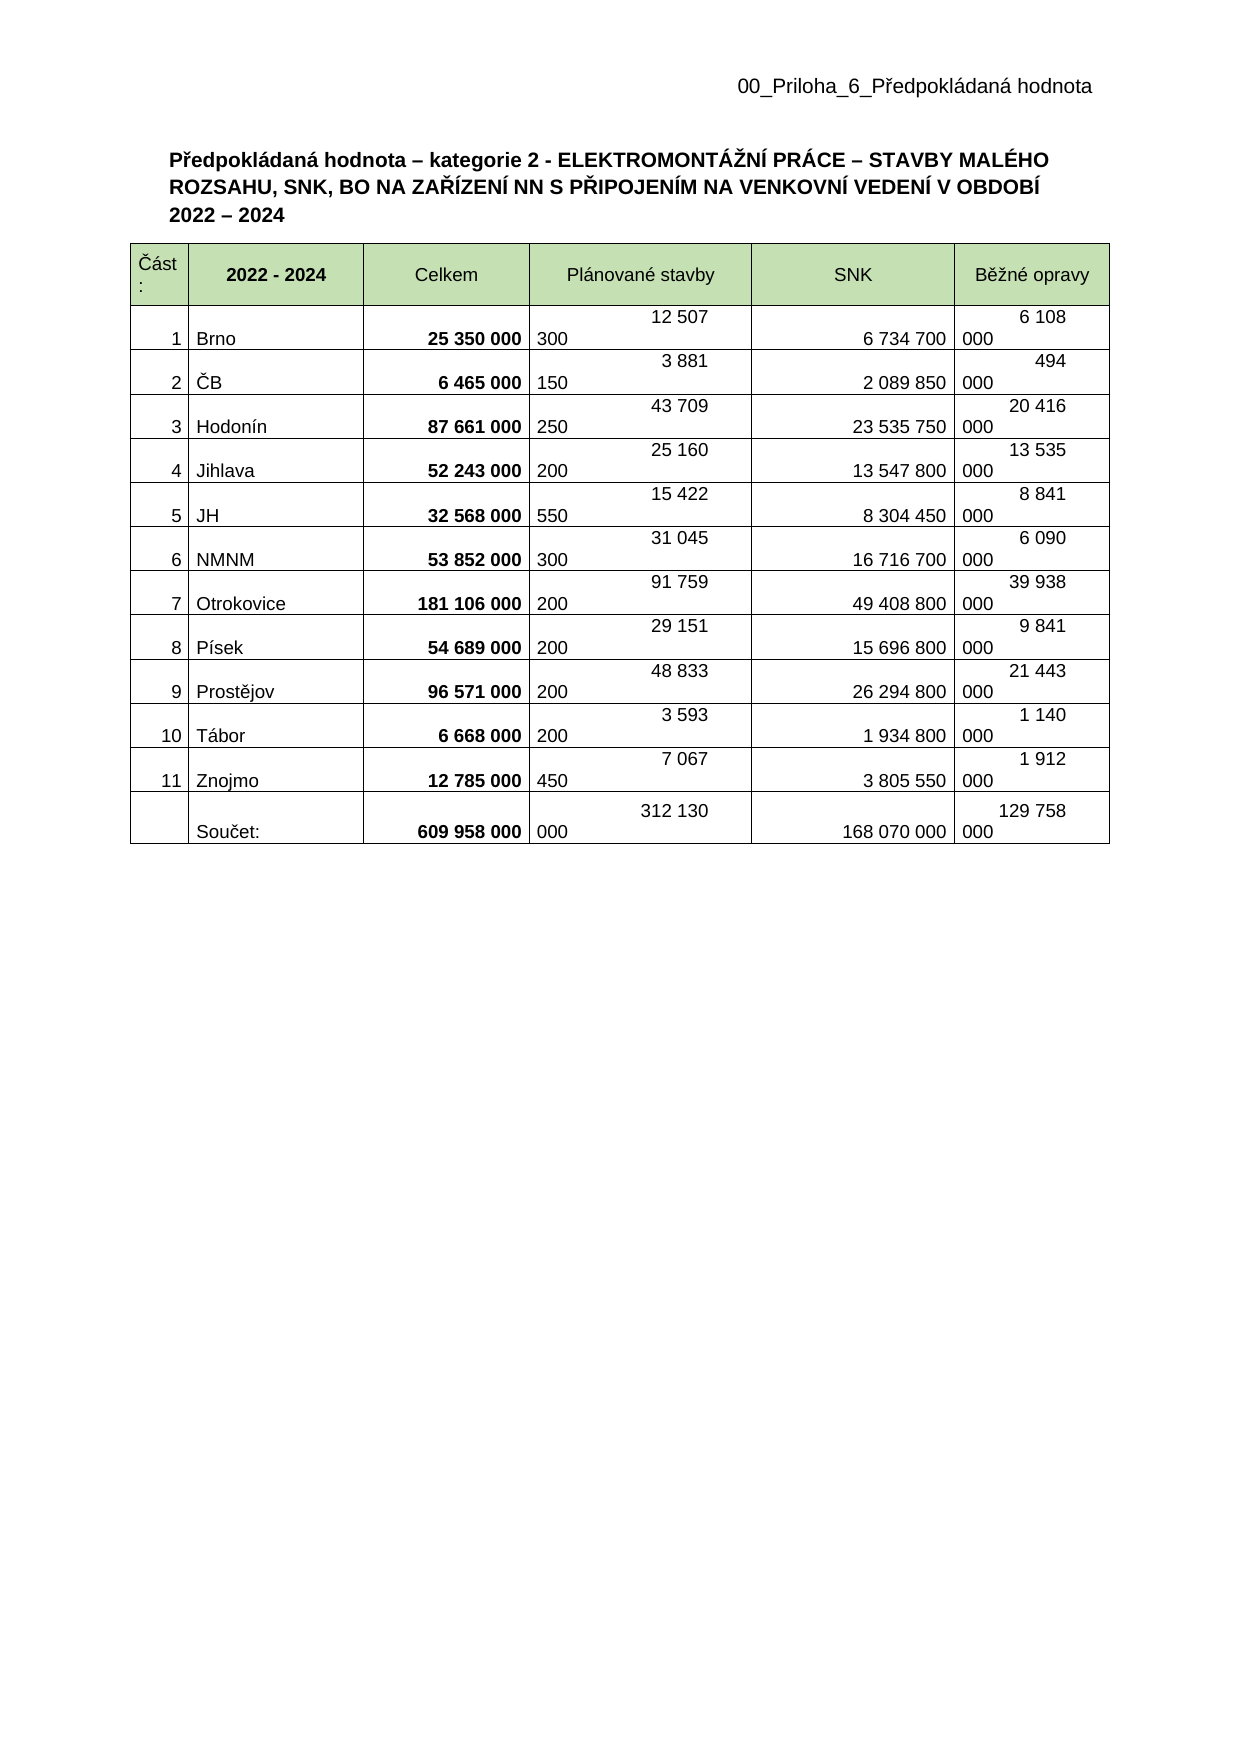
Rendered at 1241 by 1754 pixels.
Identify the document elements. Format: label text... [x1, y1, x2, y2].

table_cell 29 151 200 [530, 615, 751, 658]
table_cell 16 716 700 [752, 527, 954, 570]
table_cell 168 070 000 [752, 792, 954, 842]
table_cell 91 759 200 [530, 571, 751, 614]
table_header SNK [752, 244, 954, 305]
table_cell 312 130 000 [530, 792, 751, 842]
table_cell 39 938 000 [955, 571, 1109, 614]
table_cell 48 833 200 [530, 660, 751, 703]
table_cell Prostějov [189, 660, 363, 703]
table_cell 6 734 700 [752, 306, 954, 349]
table_cell 494 000 [955, 350, 1109, 393]
table_cell 6 668 000 [364, 704, 529, 747]
table_cell Hodonín [189, 395, 363, 438]
table_cell 10 [131, 704, 188, 747]
table_cell 1 140 000 [955, 704, 1109, 747]
table_cell 3 881 150 [530, 350, 751, 393]
table_cell 6 108 000 [955, 306, 1109, 349]
table_cell ČB [189, 350, 363, 393]
table_cell 13 535 000 [955, 439, 1109, 482]
table_cell 1 912 000 [955, 748, 1109, 791]
table_cell 9 841 000 [955, 615, 1109, 658]
table_cell 11 [131, 748, 188, 791]
table_cell 1 [131, 306, 188, 349]
table_header Plánované stavby [530, 244, 751, 305]
table_cell Znojmo [189, 748, 363, 791]
table_header Celkem [364, 244, 529, 305]
table_cell 2 [131, 350, 188, 393]
table_cell 31 045 300 [530, 527, 751, 570]
table_cell 87 661 000 [364, 395, 529, 438]
table_cell Brno [189, 306, 363, 349]
table_cell 6 090 000 [955, 527, 1109, 570]
table_cell 3 [131, 395, 188, 438]
text Předpokládaná hodnota – kategorie 2 - ELEKTROMONTÁŽNÍ PRÁCE – STAVBY MALÉHO ROZSAHU, SNK, BO NA ZAŘÍZENÍ NN S PŘIPOJENÍM NA VENKOVNÍ VEDENÍ V OBDOBÍ 2022 – 2024 [169, 148, 1081, 227]
table_header 2022 - 2024 [189, 244, 363, 305]
table_cell 25 160 200 [530, 439, 751, 482]
table_cell 609 958 000 [364, 792, 529, 842]
table_cell 7 [131, 571, 188, 614]
table_cell 129 758 000 [955, 792, 1109, 842]
table_cell [131, 792, 188, 842]
table_cell 54 689 000 [364, 615, 529, 658]
table_cell 15 422 550 [530, 483, 751, 526]
table_cell 13 547 800 [752, 439, 954, 482]
table_cell 96 571 000 [364, 660, 529, 703]
table_cell 20 416 000 [955, 395, 1109, 438]
table_cell 32 568 000 [364, 483, 529, 526]
table_cell 6 465 000 [364, 350, 529, 393]
table_cell 181 106 000 [364, 571, 529, 614]
table_cell 15 696 800 [752, 615, 954, 658]
table_cell 4 [131, 439, 188, 482]
table_header Část: [131, 244, 188, 305]
table_cell NMNM [189, 527, 363, 570]
table_cell 8 304 450 [752, 483, 954, 526]
table_cell 25 350 000 [364, 306, 529, 349]
table_cell Otrokovice [189, 571, 363, 614]
table_cell 3 593 200 [530, 704, 751, 747]
table_cell 5 [131, 483, 188, 526]
table_cell 21 443 000 [955, 660, 1109, 703]
table_cell JH [189, 483, 363, 526]
table_cell 26 294 800 [752, 660, 954, 703]
table_cell 1 934 800 [752, 704, 954, 747]
table_cell 12 507 300 [530, 306, 751, 349]
table_cell 3 805 550 [752, 748, 954, 791]
table_cell 52 243 000 [364, 439, 529, 482]
table_cell 6 [131, 527, 188, 570]
table_cell 2 089 850 [752, 350, 954, 393]
table_cell 9 [131, 660, 188, 703]
table_cell Jihlava [189, 439, 363, 482]
table_cell 53 852 000 [364, 527, 529, 570]
table_cell 49 408 800 [752, 571, 954, 614]
table_cell 8 841 000 [955, 483, 1109, 526]
table_cell Tábor [189, 704, 363, 747]
table_cell 12 785 000 [364, 748, 529, 791]
table_cell Součet: [189, 792, 363, 842]
table_cell Písek [189, 615, 363, 658]
table_cell 23 535 750 [752, 395, 954, 438]
table_cell 8 [131, 615, 188, 658]
table_header Běžné opravy [955, 244, 1109, 305]
table_cell 43 709 250 [530, 395, 751, 438]
table_cell 7 067 450 [530, 748, 751, 791]
